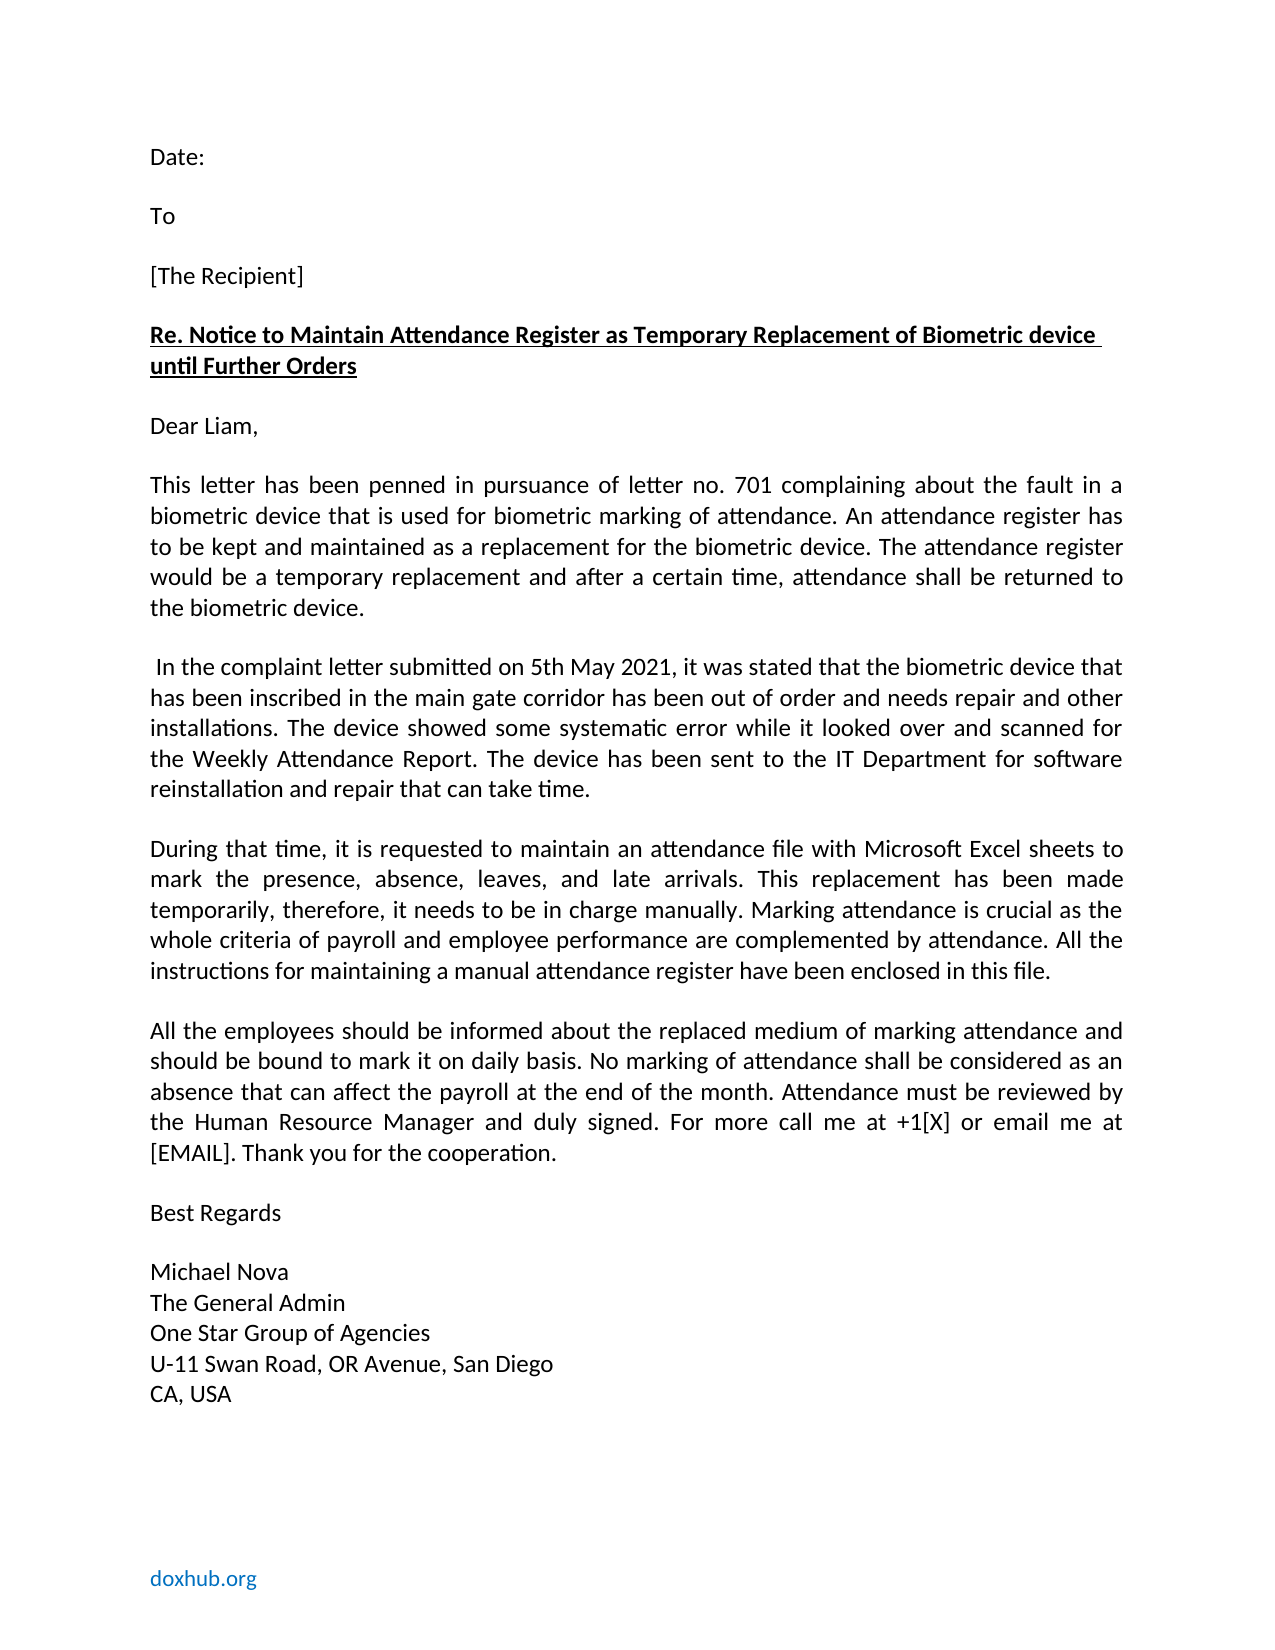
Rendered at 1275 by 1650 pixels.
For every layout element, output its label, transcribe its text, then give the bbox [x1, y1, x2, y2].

text [The Recipient] [150, 260, 1125, 291]
text All the employees should be informed about the replaced medium of marking attendance and should be bound to mark it on daily basis. No marking of attendance shall be considered as an absence that can affect the payroll at the end of the month. Attendance must be reviewed by the Human Resource Manager and duly signed. For more call me at +1[X] or email me at [EMAIL]. Thank you for the cooperation. [150, 1015, 1125, 1167]
text Best Regards [150, 1197, 1125, 1227]
text Michael Nova The General Admin One Star Group of Agencies U-11 Swan Road, OR Avenue, San Diego CA, USA [150, 1256, 1125, 1409]
text Re. Notice to Maintain Attendance Register as Temporary Replacement of Biometric device until Further Orders [150, 320, 1125, 381]
text Date: [150, 141, 1125, 171]
text Dear Liam, [150, 410, 1125, 440]
text To [150, 200, 1125, 231]
text During that time, it is requested to maintain an attendance file with Microsoft Excel sheets to mark the presence, absence, leaves, and late arrivals. This replacement has been made temporarily, therefore, it needs to be in charge manually. Marking attendance is crucial as the whole criteria of payroll and employee performance are complemented by attendance. All the instructions for maintaining a manual attendance register have been enclosed in this file. [150, 833, 1125, 986]
text In the complaint letter submitted on 5th May 2021, it was stated that the biometric device that has been inscribed in the main gate corridor has been out of order and needs repair and other installations. The device showed some systematic error while it looked over and scanned for the Weekly Attendance Report. The device has been sent to the IT Department for software reinstallation and repair that can take time. [150, 651, 1125, 804]
text This letter has been penned in pursuance of letter no. 701 complaining about the fault in a biometric device that is used for biometric marking of attendance. An attendance register has to be kept and maintained as a replacement for the biometric device. The attendance register would be a temporary replacement and after a certain time, attendance shall be returned to the biometric device. [150, 469, 1125, 622]
